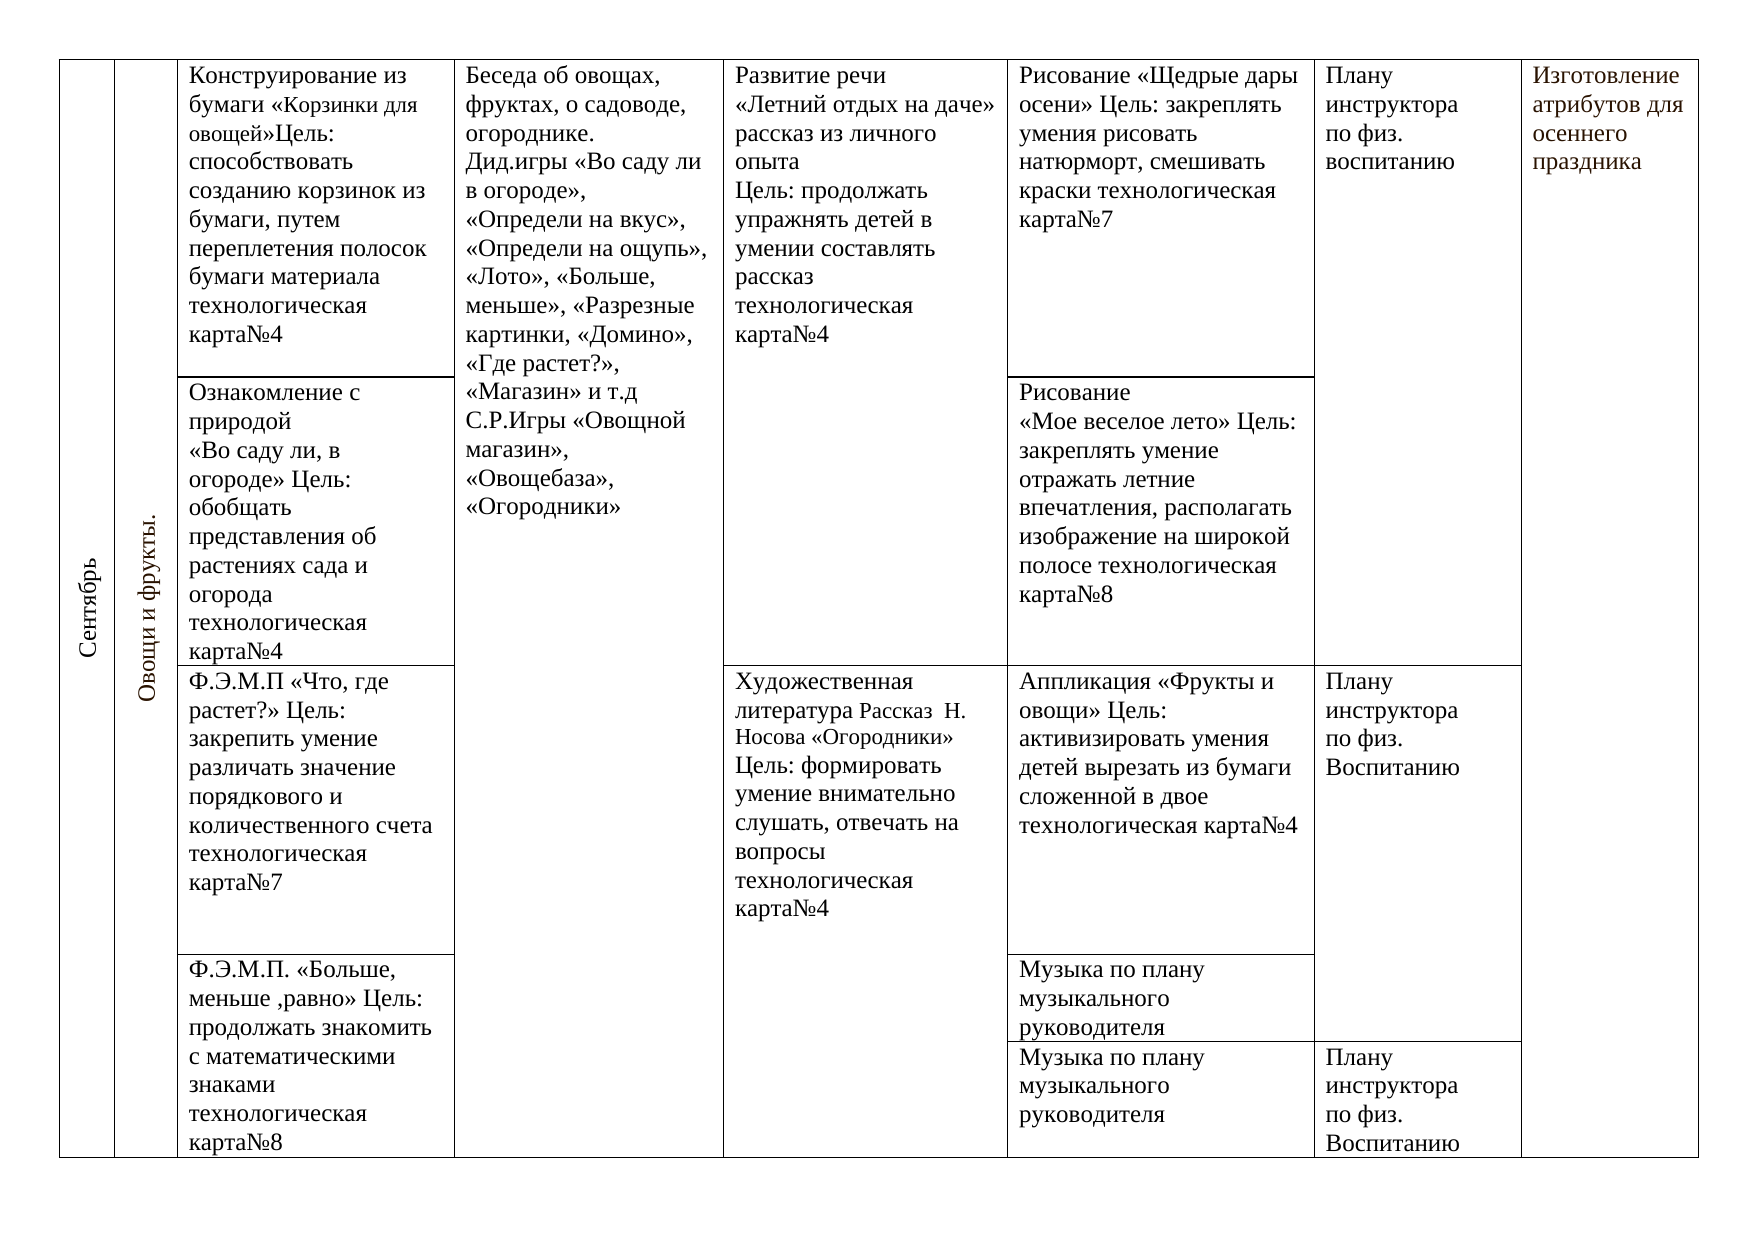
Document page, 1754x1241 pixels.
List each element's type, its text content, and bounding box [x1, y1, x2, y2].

table_cell Аппликация «Фрукты и овощи» Цель: активизировать умения детей вырезать из бумаги сложенной в двое технологическая карта№4 [1008, 666, 1314, 953]
table_header Развитие речи «Летний отдых на даче» рассказ из личного опыта Цель: продолжать упражнять детей в умении составлять рассказ технологическая карта№4 [724, 60, 1007, 665]
table_header Рисование «Щедрые дары осени» Цель: закреплять умения рисовать натюрморт, смешивать краски технологическая карта№7 [1008, 60, 1314, 376]
table_header Плану инструктора по физ. воспитанию [1315, 60, 1521, 665]
table_cell Ознакомление с природой «Во саду ли, в огороде» Цель: обобщать представления об растениях сада и огорода технологическая карта№4 [178, 378, 454, 665]
table_cell Художественная литература Рассказ Н. Носова «Огородники» Цель: формировать умение внимательно слушать, отвечать на вопросы технологическая карта№4 [724, 666, 1007, 1157]
table_header Беседа об овощах, фруктах, о садоводе, огороднике. Дид.игры «Во саду ли в огороде», «Определи на вкус», «Определи на ощупь», «Лото», «Больше, меньше», «Разрезные картинки, «Домино», «Где растет?», «Магазин» и т.д С.Р.Игры «Овощной магазин», «Овощебаза», «Огородники» [455, 60, 723, 1157]
table_header Изготовление атрибутов для осеннего праздника [1522, 60, 1698, 1157]
table_cell Рисование «Мое веселое лето» Цель: закреплять умение отражать летние впечатления, располагать изображение на широкой полосе технологическая карта№8 [1008, 378, 1314, 665]
table_cell Музыка по плану музыкального руководителя [1008, 1042, 1314, 1157]
table_header Овощи и фрукты. [115, 60, 177, 1157]
table_cell Плану инструктора по физ. Воспитанию [1315, 1042, 1521, 1157]
table_header Сентябрь [60, 60, 114, 1157]
table_cell Плану инструктора по физ. Воспитанию [1315, 666, 1521, 1041]
table_header Конструирование из бумаги «Корзинки для овощей»Цель: способствовать созданию корзинок из бумаги, путем переплетения полосок бумаги материала технологическая карта№4 [178, 60, 454, 376]
table_cell Ф.Э.М.П «Что, где растет?» Цель: закрепить умение различать значение порядкового и количественного счета технологическая карта№7 [178, 666, 454, 953]
table_cell Музыка по плану музыкального руководителя [1008, 955, 1314, 1041]
table_cell Ф.Э.М.П. «Больше, меньше ,равно» Цель: продолжать знакомить с математическими знаками технологическая карта№8 [178, 955, 454, 1157]
